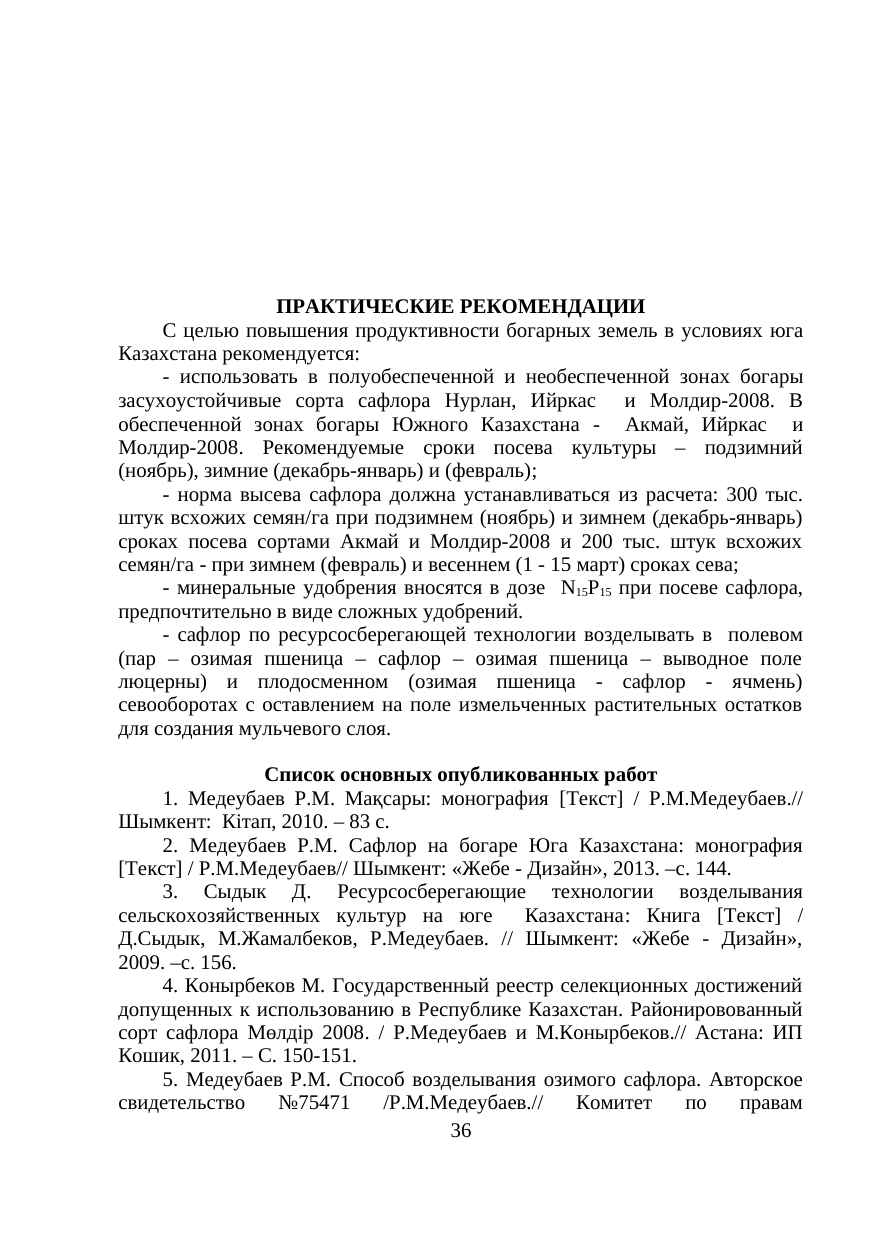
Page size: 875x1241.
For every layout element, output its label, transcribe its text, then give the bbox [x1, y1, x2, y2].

text 3. Сыдык Д. Ресурсосберегающие технологии возделывания сельскохозяйственных культур на юге Казахстана: Книга [Текст] / Д.Сыдык, М.Жамалбеков, Р.Медеубаев. // Шымкент: «Жебе - Дизайн», 2009. –с. 156. [118, 880, 803, 974]
text 4. Конырбеков М. Государственный реестр селекционных достижений допущенных к использованию в Республике Казахстан. Районировованный сорт сафлора Мөлдір 2008. / Р.Медеубаев и М.Конырбеков.// Астана: ИП Кошик, 2011. – С. 150-151. [118, 974, 803, 1067]
text - норма высева сафлора должна устанавливаться из расчета: 300 тыс. штук всхожих семян/га при подзимнем (ноябрь) и зимнем (декабрь-январь) сроках посева сортами Акмай и Молдир-2008 и 200 тыс. штук всхожих семян/га - при зимнем (февраль) и весеннем (1 - 15 март) сроках сева; [118, 482, 803, 576]
text 1. Медеубаев Р.М. Мақсары: монография [Текст] / Р.М.Медеубаев.// Шымкент: Кітап, 2010. – 83 с. [118, 787, 803, 833]
text - использовать в полуобеспеченной и необеспеченной зонах богары засухоустойчивые сорта сафлора Нурлан, Ийркас и Молдир-2008. В обеспеченной зонах богары Южного Казахстана - Акмай, Ийркас и Молдир-2008. Рекомендуемые сроки посева культуры – подзимний (ноябрь), зимние (декабрь-январь) и (февраль); [118, 365, 803, 482]
text ПРАКТИЧЕСКИЕ РЕКОМЕНДАЦИИ [118, 295, 803, 318]
text Список основных опубликованных работ [118, 763, 803, 787]
text - минеральные удобрения вносятся в дозе N15P15 при посеве сафлора, предпочтительно в виде сложных удобрений. [118, 576, 803, 623]
text С целью повышения продуктивности богарных земель в условиях юга Казахстана рекомендуется: [118, 318, 803, 365]
text 2. Медеубаев Р.М. Сафлор на богаре Юга Казахстана: монография [Текст] / Р.М.Медеубаев// Шымкент: «Жебе - Дизайн», 2013. –с. 144. [118, 833, 803, 880]
text - сафлор по ресурсосберегающей технологии возделывать в полевом (пар – озимая пшеница – сафлор – озимая пшеница – выводное поле люцерны) и плодосменном (озимая пшеница - сафлор - ячмень) севооборотах с оставлением на поле измельченных растительных остатков для создания мульчевого слоя. [118, 623, 803, 740]
